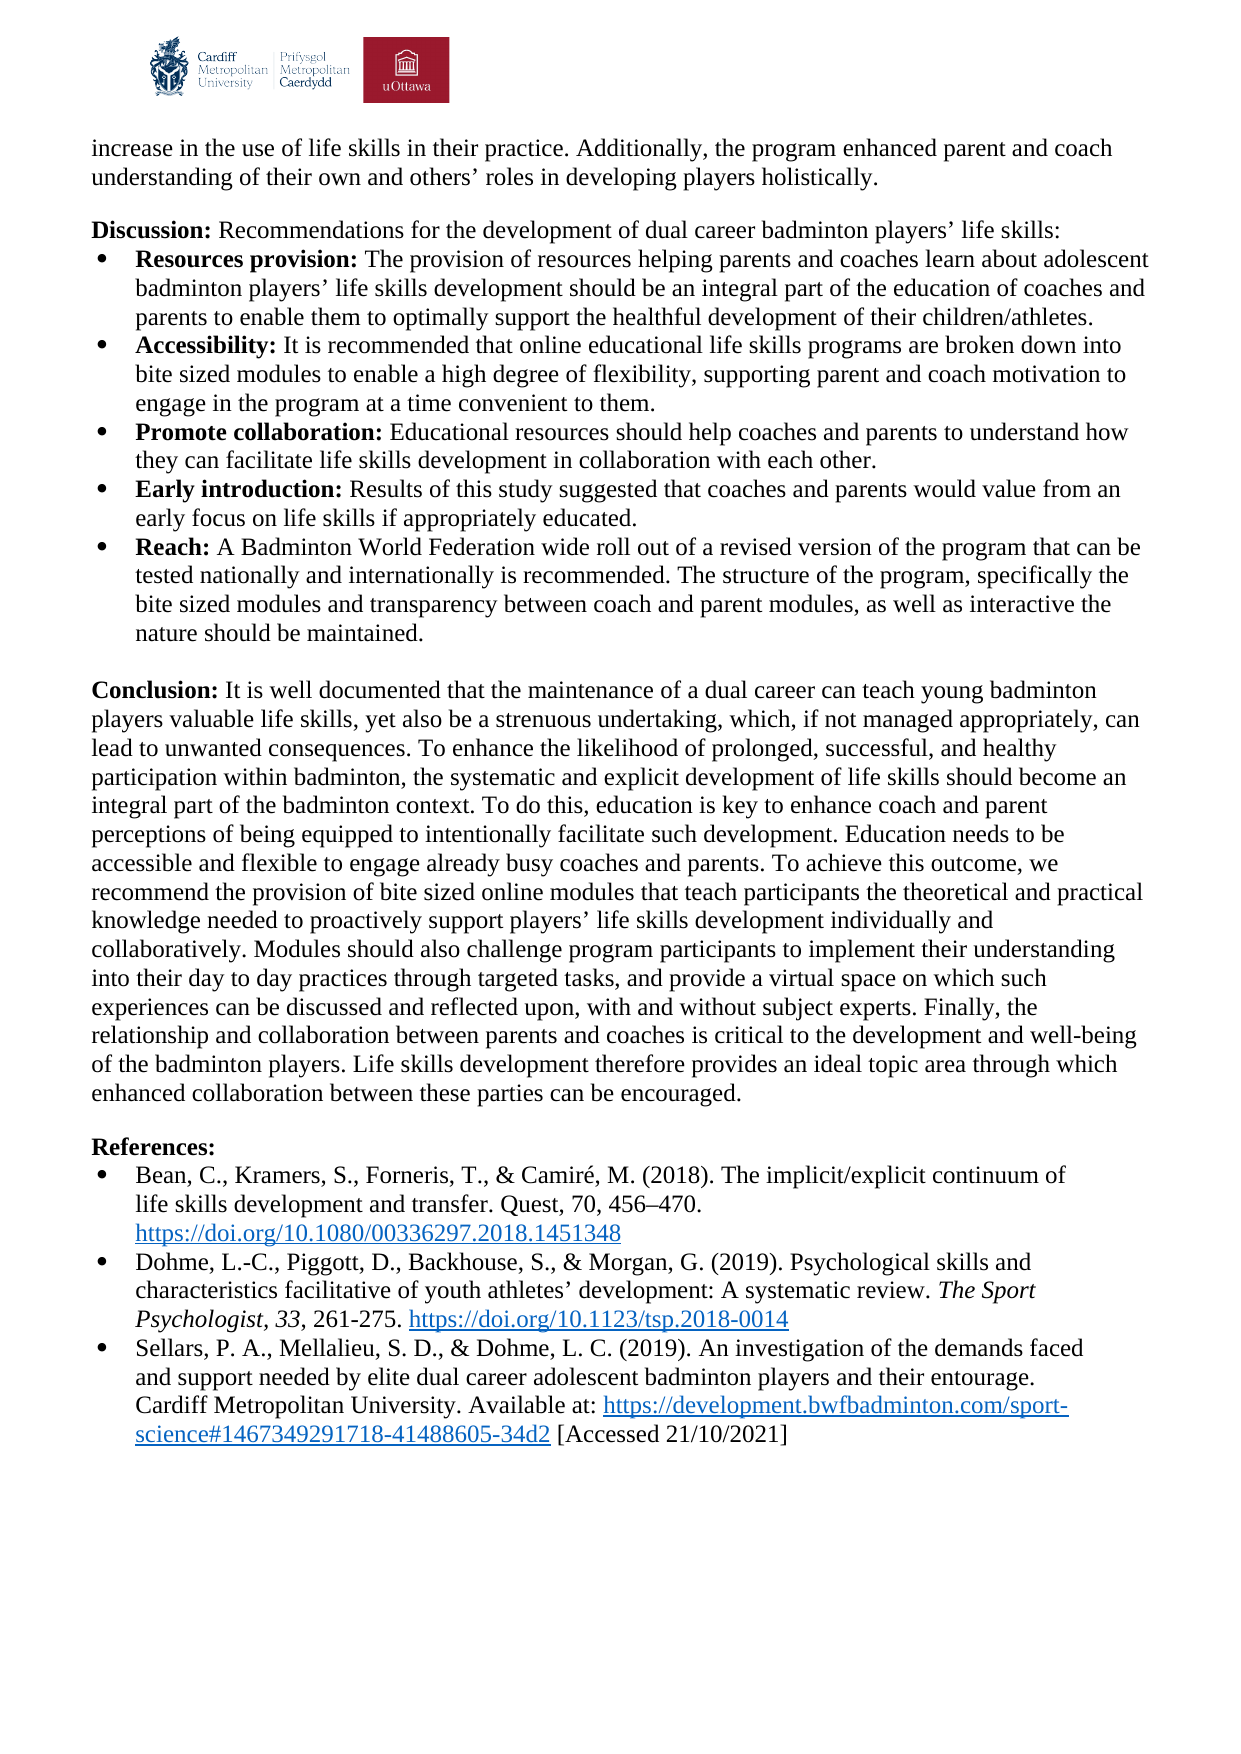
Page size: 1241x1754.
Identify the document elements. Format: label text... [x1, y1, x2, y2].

list Reach: A Badminton World Federation wide roll out of a revised version of the program that can be tested nationally and internationally is recommended. The structure of the program, specifically the bite sized modules and transparency between coach and parent modules, as well as interactive the nature should be maintained. [98, 532, 1154, 647]
text Conclusion: It is well documented that the maintenance of a dual career can teach young badminton players valuable life skills, yet also be a strenuous undertaking, which, if not managed appropriately, can lead to unwanted consequences. To enhance the likelihood of prolonged, successful, and healthy participation within badminton, the systematic and explicit development of life skills should become an integral part of the badminton context. To do this, education is key to enhance coach and parent perceptions of being equipped to intentionally facilitate such development. Education needs to be accessible and flexible to engage already busy coaches and parents. To achieve this outcome, we recommend the provision of bite sized online modules that teach participants the theoretical and practical knowledge needed to proactively support players’ life skills development individually and collaboratively. Modules should also challenge program participants to implement their understanding into their day to day practices through targeted tasks, and provide a virtual space on which such experiences can be discussed and reflected upon, with and without subject experts. Finally, the relationship and collaboration between parents and coaches is critical to the development and well-being of the badminton players. Life skills development therefore provides an ideal topic area through which enhanced collaboration between these parties can be encouraged. [91, 675, 1154, 1107]
list Dohme, L.-C., Piggott, D., Backhouse, S., & Morgan, G. (2019). Psychological skills and characteristics facilitative of youth athletes’ development: A systematic review. The Sport Psychologist, 33, 261-275. https://doi.org/10.1123/tsp.2018-0014 [98, 1247, 1154, 1333]
text Discussion: Recommendations for the development of dual career badminton players’ life skills: [91, 215, 1154, 244]
list Promote collaboration: Educational resources should help coaches and parents to understand how they can facilitate life skills development in collaboration with each other. [98, 417, 1154, 474]
list Early introduction: Results of this study suggested that coaches and parents would value from an early focus on life skills if appropriately educated. [98, 474, 1154, 532]
text References: [91, 1132, 1154, 1160]
list Bean, C., Kramers, S., Forneris, T., & Camiré, M. (2018). The implicit/explicit continuum of life skills development and transfer. Quest, 70, 456–470. https://doi.org/10.1080/00336297.2018.1451348 [98, 1160, 1090, 1247]
list Sellars, P. A., Mellalieu, S. D., & Dohme, L. C. (2019). An investigation of the demands faced and support needed by elite dual career adolescent badminton players and their entourage. Cardiff Metropolitan University. Available at: https://development.bwfbadminton.com/sport-science#1467349291718-41488605-34d2 [Accessed 21/10/2021] [98, 1333, 1090, 1448]
picture [363, 37, 450, 103]
picture [150, 36, 350, 96]
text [91, 133, 1154, 190]
list Accessibility: It is recommended that online educational life skills programs are broken down into bite sized modules to enable a high degree of flexibility, supporting parent and coach motivation to engage in the program at a time convenient to them. [98, 330, 1154, 417]
list Resources provision: The provision of resources helping parents and coaches learn about adolescent badminton players’ life skills development should be an integral part of the education of coaches and parents to enable them to optimally support the healthful development of their children/athletes. [98, 244, 1154, 330]
